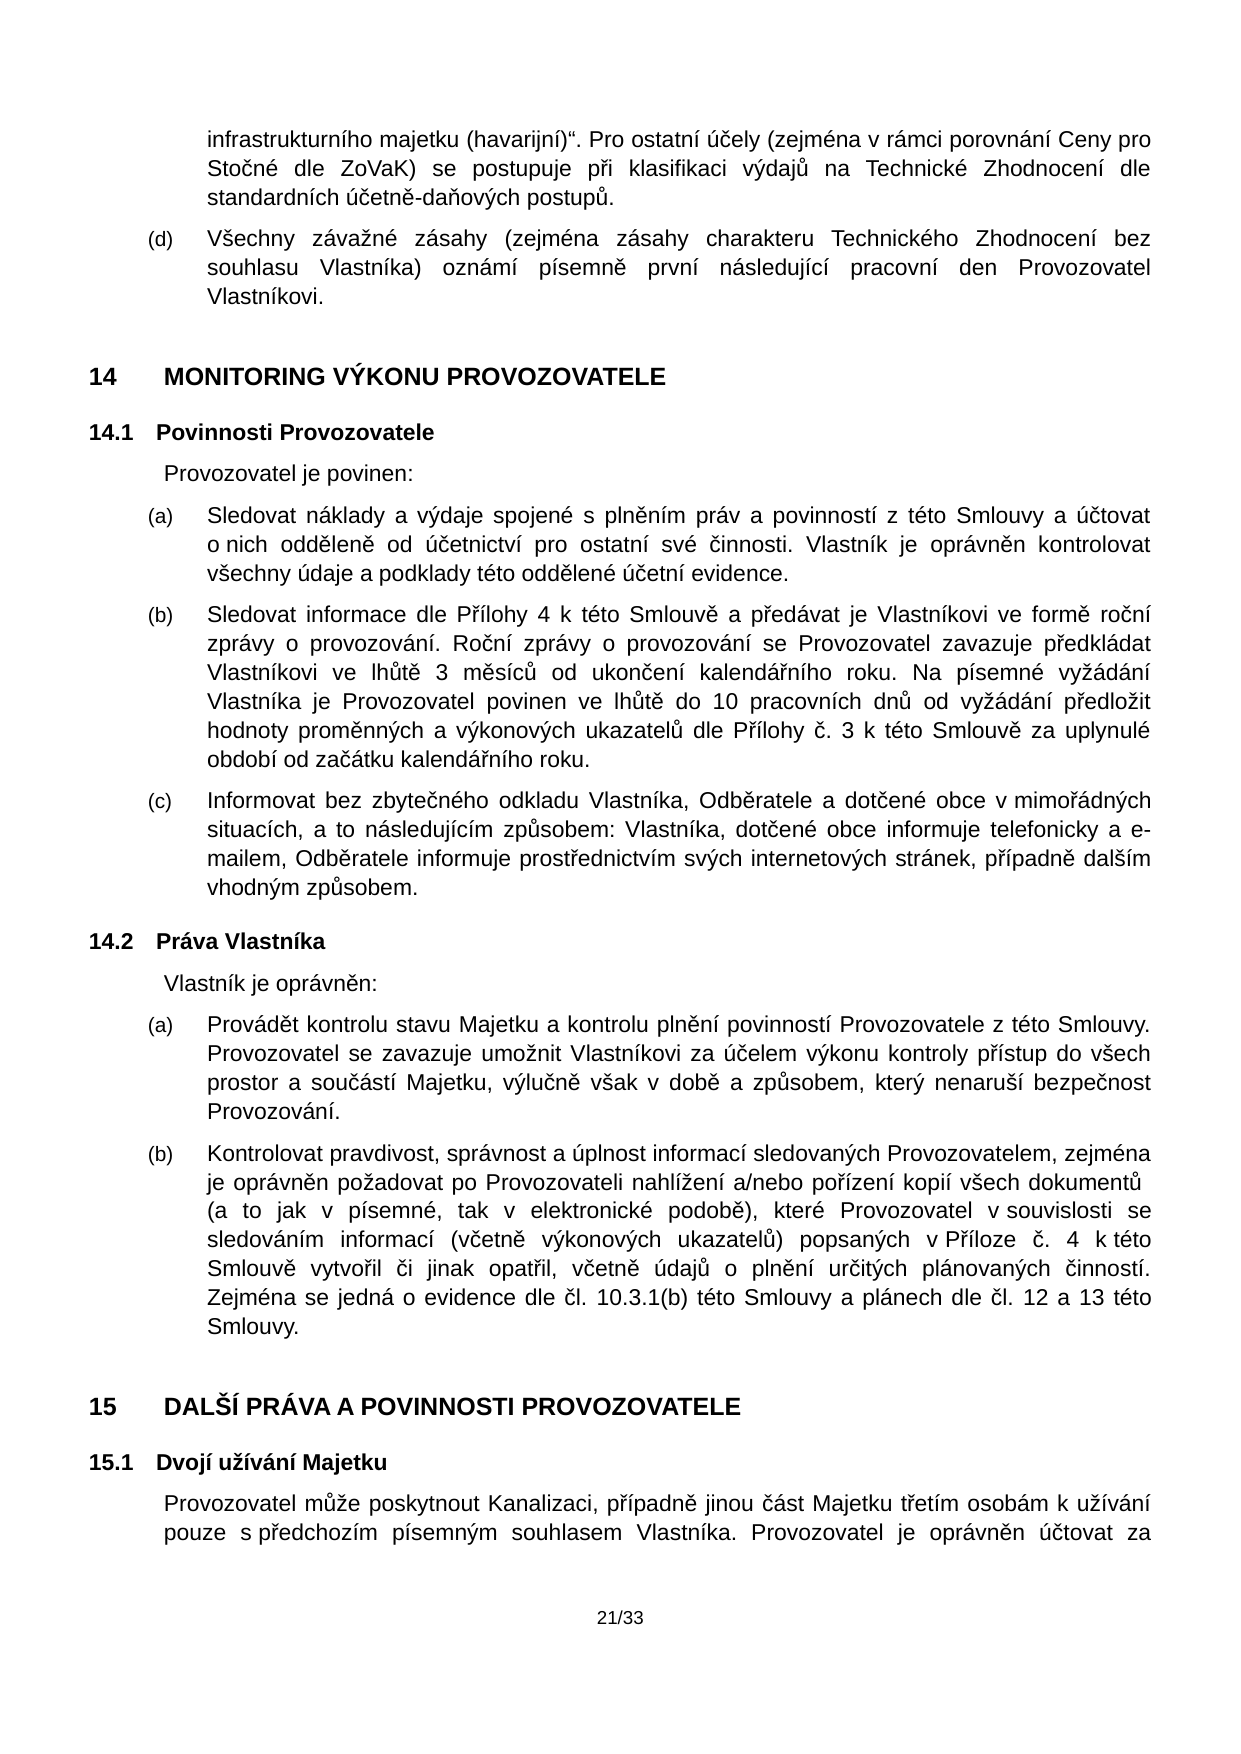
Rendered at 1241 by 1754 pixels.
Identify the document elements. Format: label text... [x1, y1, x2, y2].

subtitle Provádět kontrolu stavu Majetku a kontrolu plnění povinností Provozovatele z této Smlouvy. Provozovatel se zavazuje umožnit Vlastníkovi za účelem výkonu kontroly přístup do všech prostor a součástí Majetku, výlučně však v době a způsobem, který nenaruší bezpečnost Provozování. [148, 1011, 1152, 1124]
subtitle Dvojí užívání Majetku [89, 1449, 1152, 1475]
subtitle Práva Vlastníka [89, 928, 1152, 954]
subtitle Provozovatel je povinen: [164, 460, 1152, 487]
subtitle Všechny závažné zásahy (zejména zásahy charakteru Technického Zhodnocení bez souhlasu Vlastníka) oznámí písemně první následující pracovní den Provozovatel Vlastníkovi. [148, 225, 1152, 310]
subtitle DALŠÍ PRÁVA A POVINNOSTI PROVOZOVATELE [89, 1392, 1152, 1421]
subtitle Povinnosti Provozovatele [89, 419, 1152, 445]
subtitle Kontrolovat pravdivost, správnost a úplnost informací sledovaných Provozovatelem, zejména je oprávněn požadovat po Provozovateli nahlížení a/nebo pořízení kopií všech dokumentů (a to jak v písemné, tak v elektronické podobě), které Provozovatel v souvislosti se sledováním informací (včetně výkonových ukazatelů) popsaných v Příloze č. 4 k této Smlouvě vytvořil či jinak opatřil, včetně údajů o plnění určitých plánovaných činností. Zejména se jedná o evidence dle čl. 10.3(b) této Smlouvy a plánech dle čl. 12 a 13 této Smlouvy. [148, 1139, 1152, 1339]
subtitle MONITORING VÝKONU PROVOZOVATELE [89, 362, 1152, 391]
subtitle Sledovat informace dle Přílohy 4 k této Smlouvě a předávat je Vlastníkovi ve formě roční zprávy o provozování. Roční zprávy o provozování se Provozovatel zavazuje předkládat Vlastníkovi ve lhůtě 3 měsíců od ukončení kalendářního roku. Na písemné vyžádání Vlastníka je Provozovatel povinen ve lhůtě do 10 pracovních dnů od vyžádání předložit hodnoty proměnných a výkonových ukazatelů dle Přílohy č. 3 k této Smlouvě za uplynulé období od začátku kalendářního roku. [148, 601, 1152, 772]
subtitle Sledovat náklady a výdaje spojené s plněním práv a povinností z této Smlouvy a účtovat o nich odděleně od účetnictví pro ostatní své činnosti. Vlastník je oprávněn kontrolovat všechny údaje a podklady této oddělené účetní evidence. [148, 502, 1152, 586]
subtitle Vlastník je oprávněn: [164, 970, 1152, 996]
subtitle Informovat bez zbytečného odkladu Vlastníka, Odběratele a dotčené obce v mimořádných situacích, a to následujícím způsobem: Vlastníka, dotčené obce informuje telefonicky a e-mailem, Odběratele informuje prostřednictvím svých internetových stránek, případně dalším vhodným způsobem. [148, 787, 1152, 901]
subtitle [164, 1490, 1152, 1546]
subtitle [148, 126, 1152, 210]
